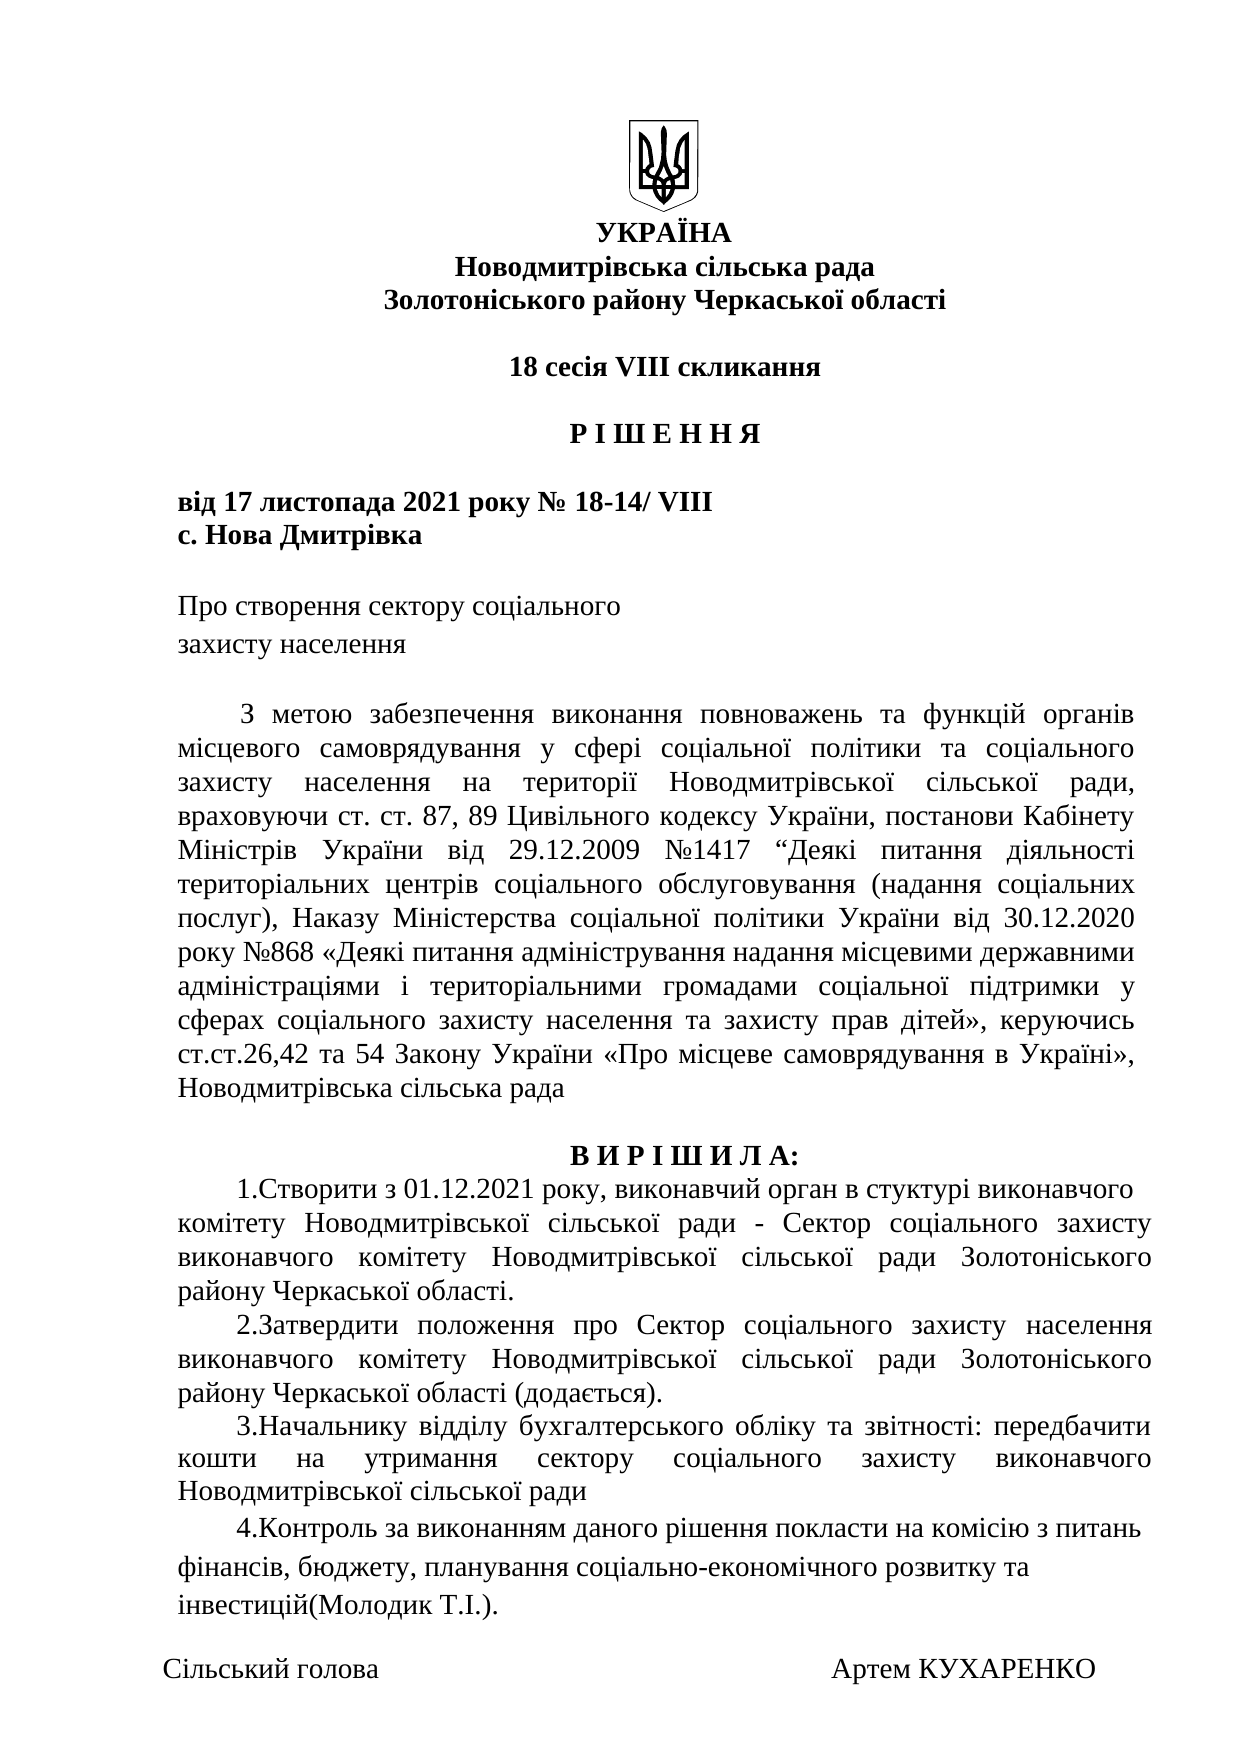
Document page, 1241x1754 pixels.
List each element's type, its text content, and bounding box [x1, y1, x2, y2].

text 3.Начальнику відділу бухгалтерського обліку та звітності: передбачити кошти на утримання сектору соціального захисту виконавчого Новодмитрівської сільської ради [177, 1409, 1152, 1507]
text комітету Новодмитрівської сільської ради - Сектор соціального захисту виконавчого комітету Новодмитрівської сільської ради Золотоніського району Черкаської області. [177, 1205, 1152, 1307]
text 2.Затвердити положення про Сектор соціального захисту населення виконавчого комітету Новодмитрівської сільської ради Золотоніського району Черкаської області (додається). [177, 1307, 1152, 1409]
text Про створення сектору соціального захисту населення [177, 584, 688, 662]
text 4.Контроль за виконанням даного рішення покласти на комісію з питань фінансів, бюджету, планування соціально-економічного розвитку та інвестицій(Молодик Т.І.). [177, 1507, 1152, 1622]
text Р І Ш Е Н Н Я [177, 416, 1152, 450]
text 1.Створити з 01.12.2021 року, виконавчий орган в стуктурі виконавчого [177, 1171, 1152, 1205]
text 18 сесія VІІІ скликання [177, 349, 1152, 383]
text від 17 листопада 2021 року № 18-14/ VIII [177, 484, 1152, 517]
text З метою забезпечення виконання повноважень та функцій органів місцевого самоврядування у сфері соціальної політики та соціального захисту населення на території Новодмитрівської сільської ради, враховуючи ст. ст. 87, 89 Цивільного кодексу України, постанови Кабінету Міністрів України від 29.12.2009 №1417 “Деякі питання діяльності територіальних центрів соціального обслуговування (надання соціальних послуг), Наказу Міністерства соціальної політики України від 30.12.2020 року №868 «Деякі питання адміністрування надання місцевими державними адміністраціями і територіальними громадами соціальної підтримки у сферах соціального захисту населення та захисту прав дітей», керуючись ст.ст.26,42 та 54 Закону України «Про місцеве самоврядування в Україні», Новодмитрівська сільська рада [177, 697, 1136, 1104]
text с. Нова Дмитрівка [177, 517, 1152, 551]
text УКРАЇНА [177, 215, 1152, 249]
text В И Р І Ш И Л А: [236, 1138, 1059, 1171]
text Новодмитрівська сільська рада [177, 249, 1152, 282]
text Сільський голова Артем КУХАРЕНКО [162, 1651, 1152, 1685]
text Золотоніського району Черкаської області [177, 282, 1152, 316]
